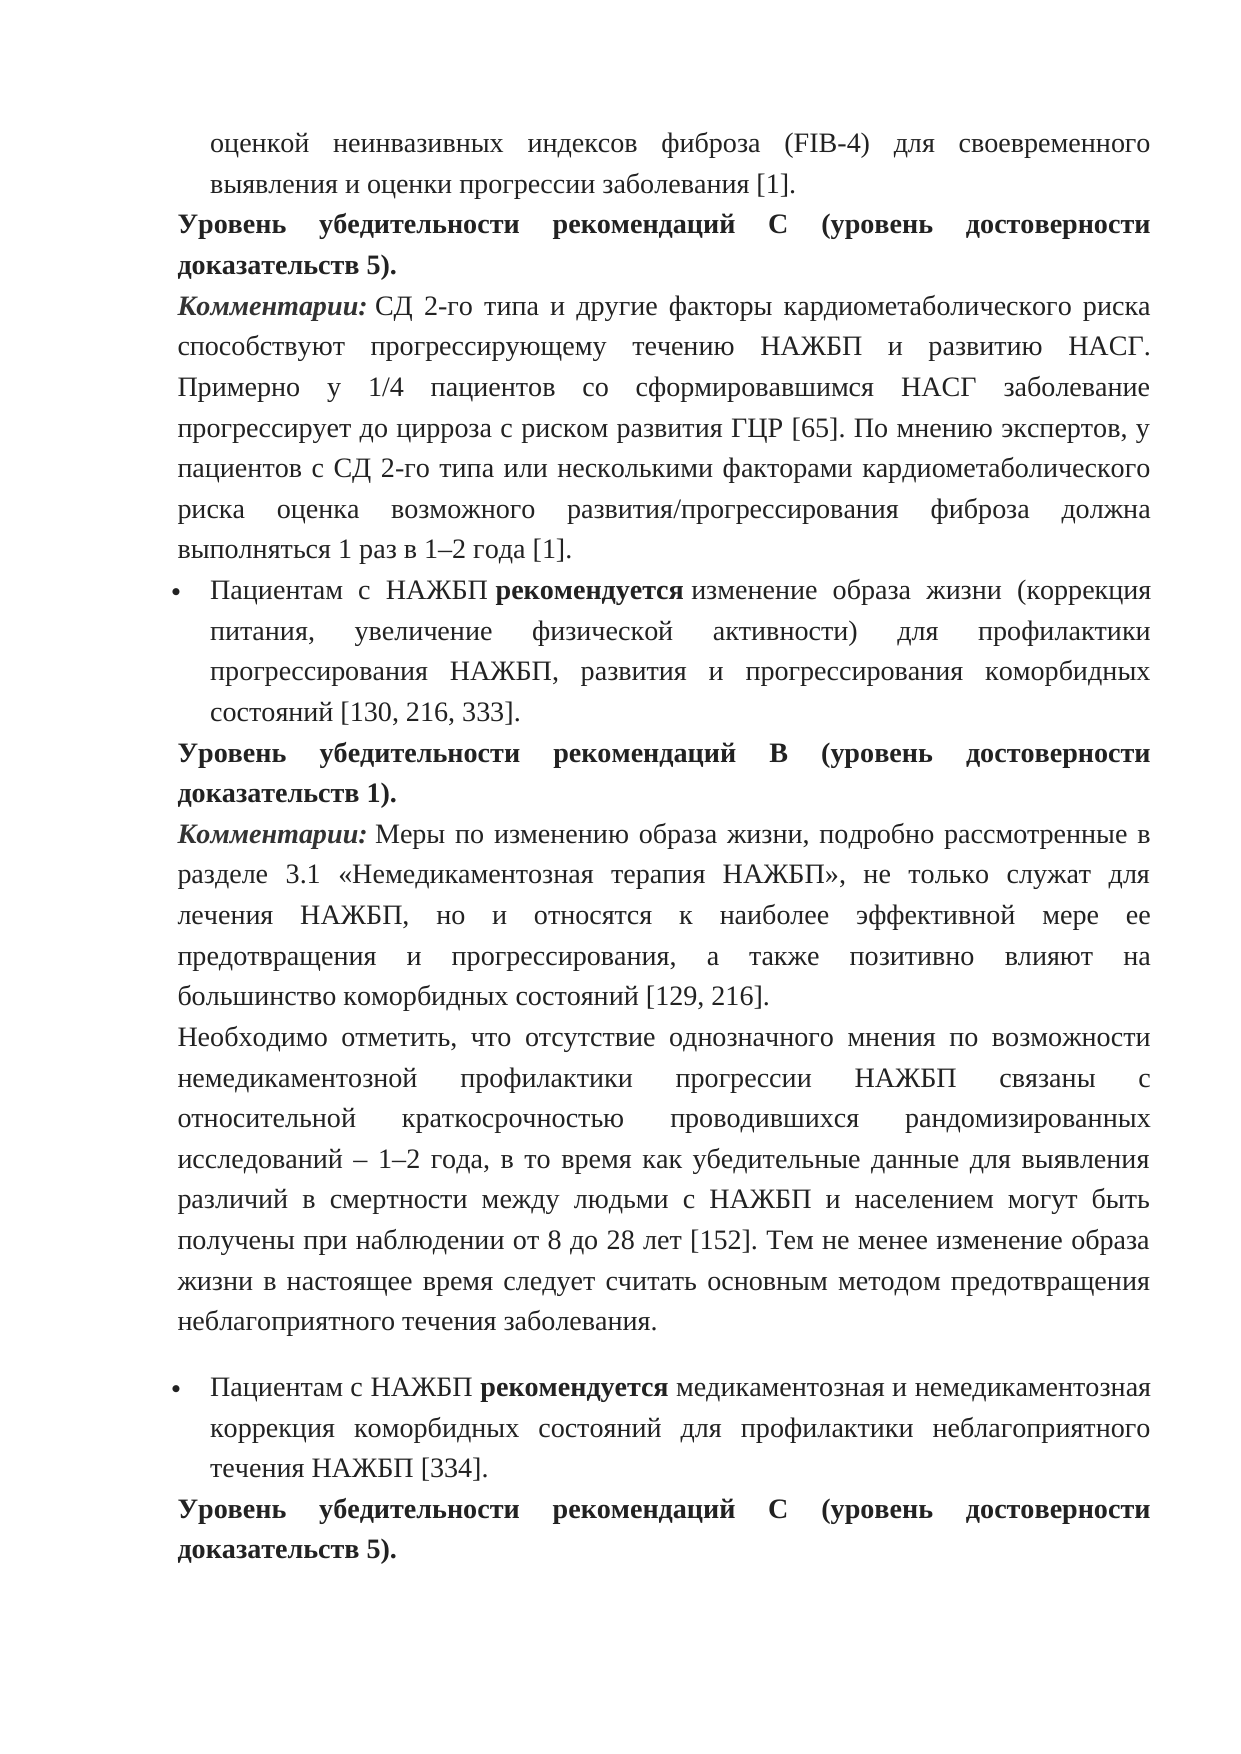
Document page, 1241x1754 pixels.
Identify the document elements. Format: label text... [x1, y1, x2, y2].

list Пациентам с НАЖБП рекомендуется медикаментозная и немедикаментозная коррекция коморбидных состояний для профилактики неблагоприятного течения НАЖБП [334]. [172, 1362, 1152, 1484]
text Комментарии: Меры по изменению образа жизни, подробно рассмотренные в разделе 3.1 «Немедикаментозная терапия НАЖБП», не только служат для лечения НАЖБП, но и относятся к наиболее эффективной мере ее предотвращения и прогрессирования, а также позитивно влияют на большинство коморбидных состояний [129, 216]. [177, 809, 1152, 1012]
text Комментарии: СД 2-го типа и другие факторы кардиометаболического риска способствуют прогрессирующему течению НАЖБП и развитию НАСГ. Примерно у 1/4 пациентов со сформировавшимся НАСГ заболевание прогрессирует до цирроза с риском развития ГЦР [65]. По мнению экспертов, у пациентов с СД 2-го типа или несколькими факторами кардиометаболического риска оценка возможного развития/прогрессирования фиброза должна выполняться 1 раз в 1–2 года [1]. [177, 281, 1152, 565]
text Уровень убедительности рекомендаций С (уровень достоверности доказательств 5). [177, 199, 1152, 281]
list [172, 118, 1152, 199]
text Уровень убедительности рекомендаций B (уровень достоверности доказательств 1). [177, 727, 1152, 809]
text Необходимо отметить, что отсутствие однозначного мнения по возможности немедикаментозной профилактики прогрессии НАЖБП связаны с относительной краткосрочностью проводившихся рандомизированных исследований – 1–2 года, в то время как убедительные данные для выявления различий в смертности между людьми с НАЖБП и населением могут быть получены при наблюдении от 8 до 28 лет [152]. Тем не менее изменение образа жизни в настоящее время следует считать основным методом предотвращения неблагоприятного течения заболевания. [177, 1012, 1152, 1337]
list Пациентам с НАЖБП рекомендуется изменение образа жизни (коррекция питания, увеличение физической активности) для профилактики прогрессирования НАЖБП, развития и прогрессирования коморбидных состояний [130, 216, 333]. [172, 565, 1152, 727]
text Уровень убедительности рекомендаций С (уровень достоверности доказательств 5). [177, 1484, 1152, 1565]
